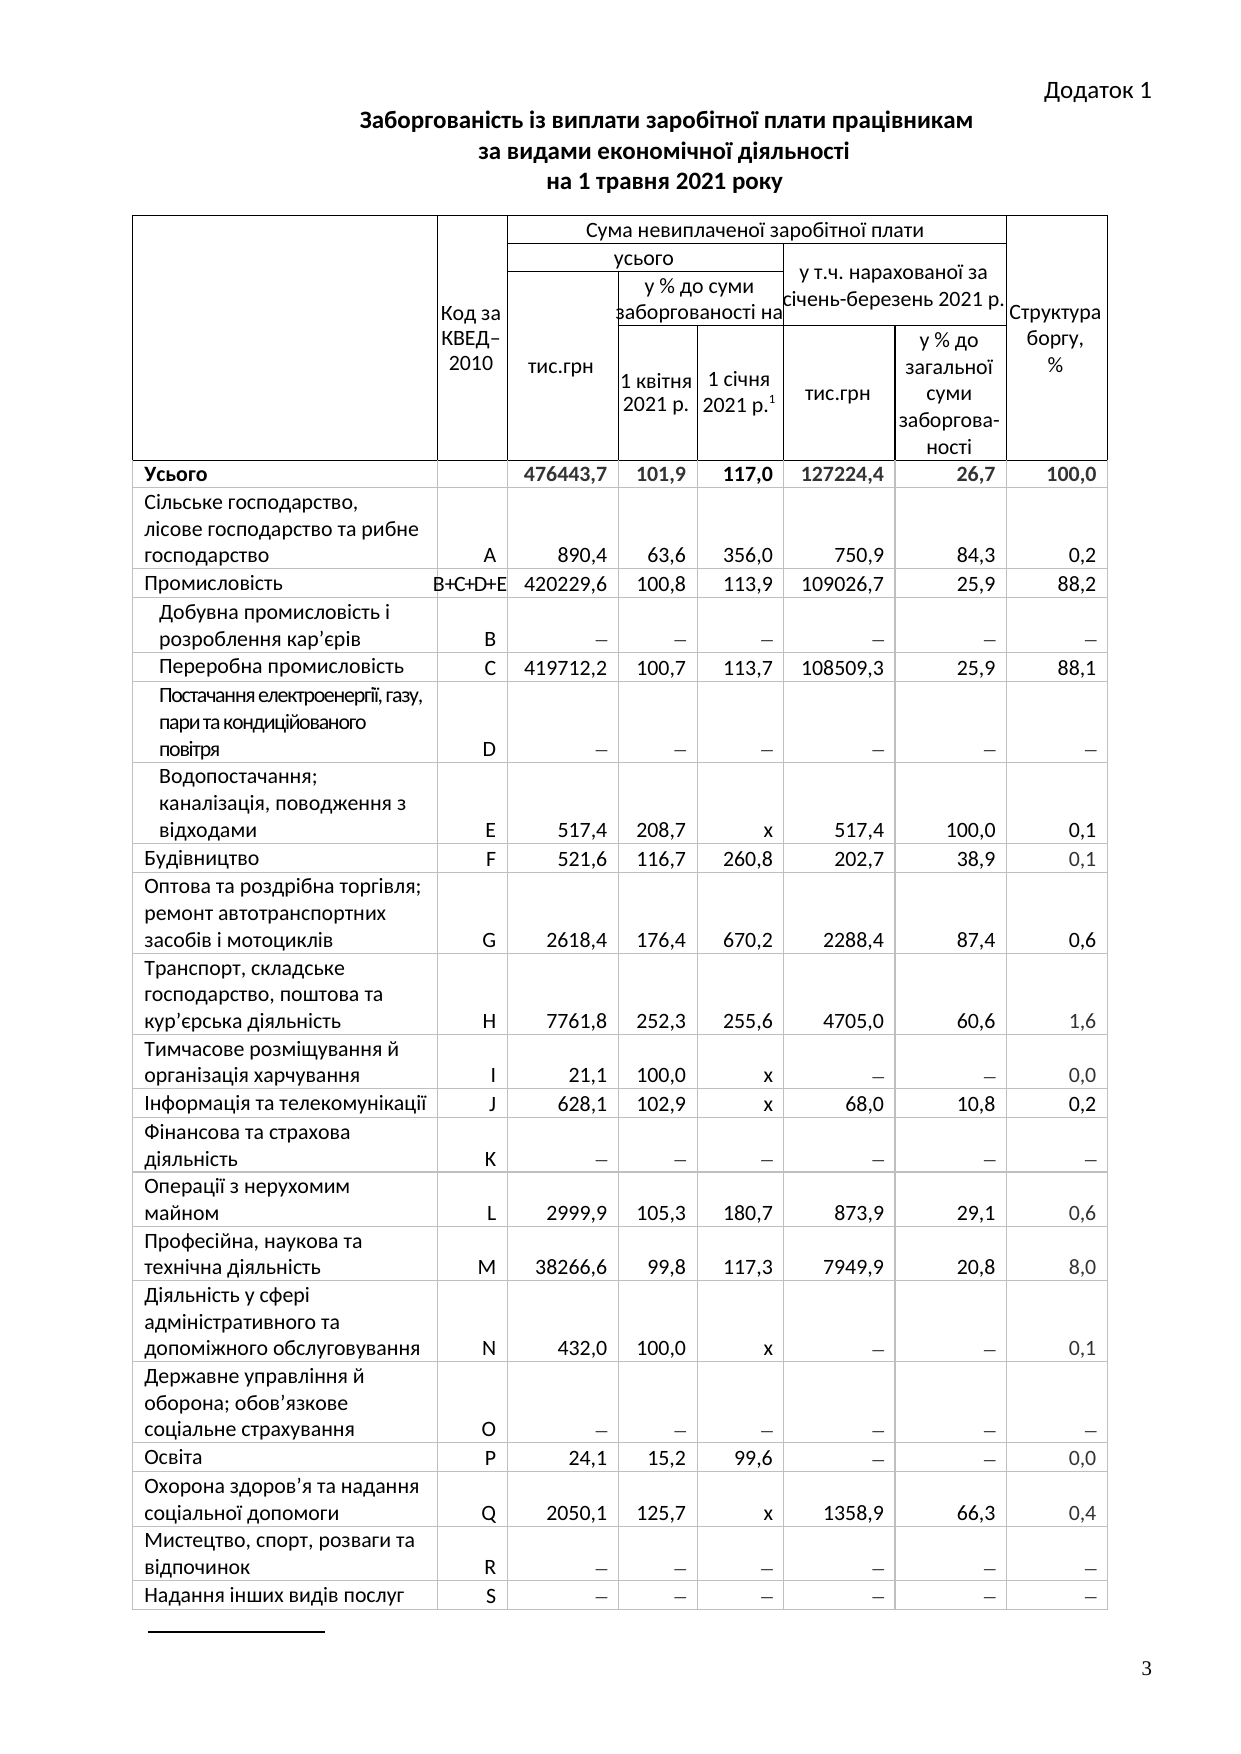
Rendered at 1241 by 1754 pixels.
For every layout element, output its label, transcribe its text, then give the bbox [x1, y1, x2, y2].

table_cell 100,0 [896, 763, 1006, 843]
table_cell – [896, 1527, 1006, 1580]
table_cell – [784, 598, 894, 652]
table_cell – [784, 1581, 894, 1609]
table_cell 38,9 [896, 844, 1006, 872]
table_cell 0,6 [1007, 873, 1107, 953]
table_cell – [698, 1362, 783, 1442]
table_cell 890,4 [508, 488, 618, 568]
table_header Структура боргу, % [1007, 216, 1107, 459]
table_cell 419712,2 [508, 653, 618, 681]
table_cell 125,7 [619, 1472, 697, 1526]
table_cell 113,7 [698, 653, 783, 681]
table_cell 2999,9 [508, 1173, 618, 1226]
table_cell – [698, 1581, 783, 1609]
table_cell 109026,7 [784, 569, 894, 597]
table_cell – [784, 1118, 894, 1171]
table_cell Усього [133, 461, 437, 487]
table_cell – [784, 1281, 894, 1361]
table_cell – [1007, 1581, 1107, 1609]
table_cell Професійна, наукова та технічна діяльність [133, 1227, 437, 1280]
table_cell 102,9 [619, 1089, 697, 1117]
table_cell Транспорт, складське господарство, поштова та кур’єрська діяльність [133, 954, 437, 1034]
table_cell 99,8 [619, 1227, 697, 1280]
table_cell – [896, 682, 1006, 762]
table_cell – [784, 1527, 894, 1580]
table_cell Державне управління й оборона; обов’язкове соціальне страхування [133, 1362, 437, 1442]
table_cell 0,0 [1007, 1035, 1107, 1088]
text Додаток 1 [177, 74, 1152, 104]
table_cell S [438, 1581, 507, 1609]
table_cell – [1007, 598, 1107, 652]
table_cell – [698, 682, 783, 762]
table_header Сума невиплаченої заробітної плати [508, 216, 1006, 243]
table_cell Мистецтво, спорт, розваги та відпочинок [133, 1527, 437, 1580]
table_cell D [438, 682, 507, 762]
table_cell 108509,3 [784, 653, 894, 681]
table_cell х [698, 763, 783, 843]
table_cell 105,3 [619, 1173, 697, 1226]
table_cell – [1007, 1362, 1107, 1442]
table_cell R [438, 1527, 507, 1580]
table_cell E [438, 763, 507, 843]
table_cell у % до суми заборгованості на [619, 272, 783, 325]
table_cell Освіта [133, 1443, 437, 1471]
table_cell 0,4 [1007, 1472, 1107, 1526]
table_cell – [896, 1581, 1006, 1609]
table_cell O [438, 1362, 507, 1442]
table_cell 420229,6 [508, 569, 618, 597]
table_cell 750,9 [784, 488, 894, 568]
table_cell – [619, 1362, 697, 1442]
table_cell 10,8 [896, 1089, 1006, 1117]
table_cell – [784, 1443, 894, 1471]
table_cell – [896, 1443, 1006, 1471]
table_cell 208,7 [619, 763, 697, 843]
table_cell – [508, 1362, 618, 1442]
table_cell у т.ч. нарахованої за січень-березень 2021 р. [784, 244, 1006, 325]
table_cell А [438, 488, 507, 568]
table_cell 476443,7 [508, 461, 618, 487]
table_cell 116,7 [619, 844, 697, 872]
table_cell [438, 461, 507, 487]
text за видами економічної діяльності на 1 травня 2021 року [177, 135, 1152, 196]
table_cell у % до загальної суми заборгова- ності [896, 326, 1006, 459]
table_cell 60,6 [896, 954, 1006, 1034]
table_cell – [508, 1118, 618, 1171]
table_cell 113,9 [698, 569, 783, 597]
table_cell х [698, 1472, 783, 1526]
table_cell х [698, 1035, 783, 1088]
table_cell Переробна промисловість [133, 653, 437, 681]
table_cell х [698, 1281, 783, 1361]
table_cell 0,1 [1007, 763, 1107, 843]
table_cell 100,0 [619, 1281, 697, 1361]
table_cell Тимчасове розміщування й організація харчування [133, 1035, 437, 1088]
table_cell 8,0 [1007, 1227, 1107, 1280]
table_cell 873,9 [784, 1173, 894, 1226]
table_cell 0,2 [1007, 488, 1107, 568]
table_cell 521,6 [508, 844, 618, 872]
table_cell P [438, 1443, 507, 1471]
table_cell Надання інших видів послуг [133, 1581, 437, 1609]
table_cell Охорона здоров’я та надання соціальної допомоги [133, 1472, 437, 1526]
table_cell I [438, 1035, 507, 1088]
table_cell 15,2 [619, 1443, 697, 1471]
table_cell N [438, 1281, 507, 1361]
table_cell 0,1 [1007, 1281, 1107, 1361]
table_cell 100,0 [1007, 461, 1107, 487]
table_cell 4705,0 [784, 954, 894, 1034]
table_cell 1358,9 [784, 1472, 894, 1526]
table_cell 87,4 [896, 873, 1006, 953]
table_cell 1 квітня 2021 р. [619, 326, 697, 459]
table_cell Фінансова та страхова діяльність [133, 1118, 437, 1171]
table_cell 432,0 [508, 1281, 618, 1361]
table_cell B+C+D+E [438, 569, 507, 597]
table_cell 2288,4 [784, 873, 894, 953]
table_cell 63,6 [619, 488, 697, 568]
table_cell 127224,4 [784, 461, 894, 487]
table_cell тис.грн [784, 326, 894, 459]
table_cell 1 січня 2021 р.1 [698, 326, 783, 459]
table_cell С [438, 653, 507, 681]
table_cell Діяльність у сфері адміністративного та допоміжного обслуговування [133, 1281, 437, 1361]
table_cell 29,1 [896, 1173, 1006, 1226]
table_cell 66,3 [896, 1472, 1006, 1526]
table_cell Q [438, 1472, 507, 1526]
table_cell – [896, 598, 1006, 652]
table_cell 255,6 [698, 954, 783, 1034]
table_cell H [438, 954, 507, 1034]
table_cell – [619, 598, 697, 652]
table_cell 88,1 [1007, 653, 1107, 681]
table_cell 356,0 [698, 488, 783, 568]
table_cell 0,6 [1007, 1173, 1107, 1226]
table_cell – [698, 1118, 783, 1171]
table_cell 670,2 [698, 873, 783, 953]
table_cell – [698, 598, 783, 652]
table_cell – [1007, 1118, 1107, 1171]
table_cell 180,7 [698, 1173, 783, 1226]
table_header Код за КВЕД–2010 [438, 216, 507, 459]
table_cell 202,7 [784, 844, 894, 872]
table_cell 2050,1 [508, 1472, 618, 1526]
table_cell 7949,9 [784, 1227, 894, 1280]
table_cell 117,3 [698, 1227, 783, 1280]
table_cell 24,1 [508, 1443, 618, 1471]
table_cell Промисловість [133, 569, 437, 597]
table_cell – [508, 1527, 618, 1580]
table_cell Сільське господарство, лісове господарство та рибне господарство [133, 488, 437, 568]
table_cell – [698, 1527, 783, 1580]
table_cell тис.грн [508, 272, 618, 459]
table_cell 517,4 [508, 763, 618, 843]
table_cell 0,1 [1007, 844, 1107, 872]
table_cell – [1007, 682, 1107, 762]
table_cell 38266,6 [508, 1227, 618, 1280]
table_cell 1,6 [1007, 954, 1107, 1034]
table_cell Оптова та роздрібна торгівля; ремонт автотранспортних засобів і мотоциклів [133, 873, 437, 953]
table_cell – [619, 1581, 697, 1609]
table_cell усього [508, 244, 783, 271]
table_cell – [784, 682, 894, 762]
table_cell 68,0 [784, 1089, 894, 1117]
table_cell 26,7 [896, 461, 1006, 487]
table_cell 101,9 [619, 461, 697, 487]
table_cell – [784, 1035, 894, 1088]
table_cell Будівництво [133, 844, 437, 872]
table_cell 2618,4 [508, 873, 618, 953]
table_cell Постачання електроенергії, газу, пари та кондиційованого повітря [133, 682, 437, 762]
table_cell K [438, 1118, 507, 1171]
table_cell 176,4 [619, 873, 697, 953]
table_cell – [896, 1281, 1006, 1361]
table_cell 99,6 [698, 1443, 783, 1471]
table_cell – [508, 1581, 618, 1609]
table_cell – [784, 1362, 894, 1442]
table_cell L [438, 1173, 507, 1226]
table_cell Водопостачання; каналізація, поводження з відходами [133, 763, 437, 843]
table_cell Інформація та телекомунікації [133, 1089, 437, 1117]
table_cell 7761,8 [508, 954, 618, 1034]
table_cell 252,3 [619, 954, 697, 1034]
table_cell 100,0 [619, 1035, 697, 1088]
table_cell 88,2 [1007, 569, 1107, 597]
table_cell – [1007, 1527, 1107, 1580]
table_cell 100,7 [619, 653, 697, 681]
table_cell M [438, 1227, 507, 1280]
table_cell – [896, 1362, 1006, 1442]
table_cell х [698, 1089, 783, 1117]
table_cell 100,8 [619, 569, 697, 597]
table_cell 25,9 [896, 653, 1006, 681]
table_cell Операції з нерухомим майном [133, 1173, 437, 1226]
table_cell В [438, 598, 507, 652]
table_cell – [508, 598, 618, 652]
table_cell G [438, 873, 507, 953]
table_cell F [438, 844, 507, 872]
table_cell – [619, 1527, 697, 1580]
table_cell Добувна промисловість і розроблення кар’єрів [133, 598, 437, 652]
table_cell J [438, 1089, 507, 1117]
table_cell – [508, 682, 618, 762]
table_cell 0,0 [1007, 1443, 1107, 1471]
table_cell 260,8 [698, 844, 783, 872]
table_cell 628,1 [508, 1089, 618, 1117]
table_header [133, 216, 437, 459]
table_cell – [619, 1118, 697, 1171]
table_cell – [619, 682, 697, 762]
table_cell 21,1 [508, 1035, 618, 1088]
table_cell – [896, 1035, 1006, 1088]
table_cell 117,0 [698, 461, 783, 487]
table_cell 0,2 [1007, 1089, 1107, 1117]
table_cell 84,3 [896, 488, 1006, 568]
table_cell 25,9 [896, 569, 1006, 597]
table_cell 517,4 [784, 763, 894, 843]
text Заборгованість із виплати заробітної плати працівникам [177, 104, 1152, 135]
table_cell – [896, 1118, 1006, 1171]
table_cell 20,8 [896, 1227, 1006, 1280]
